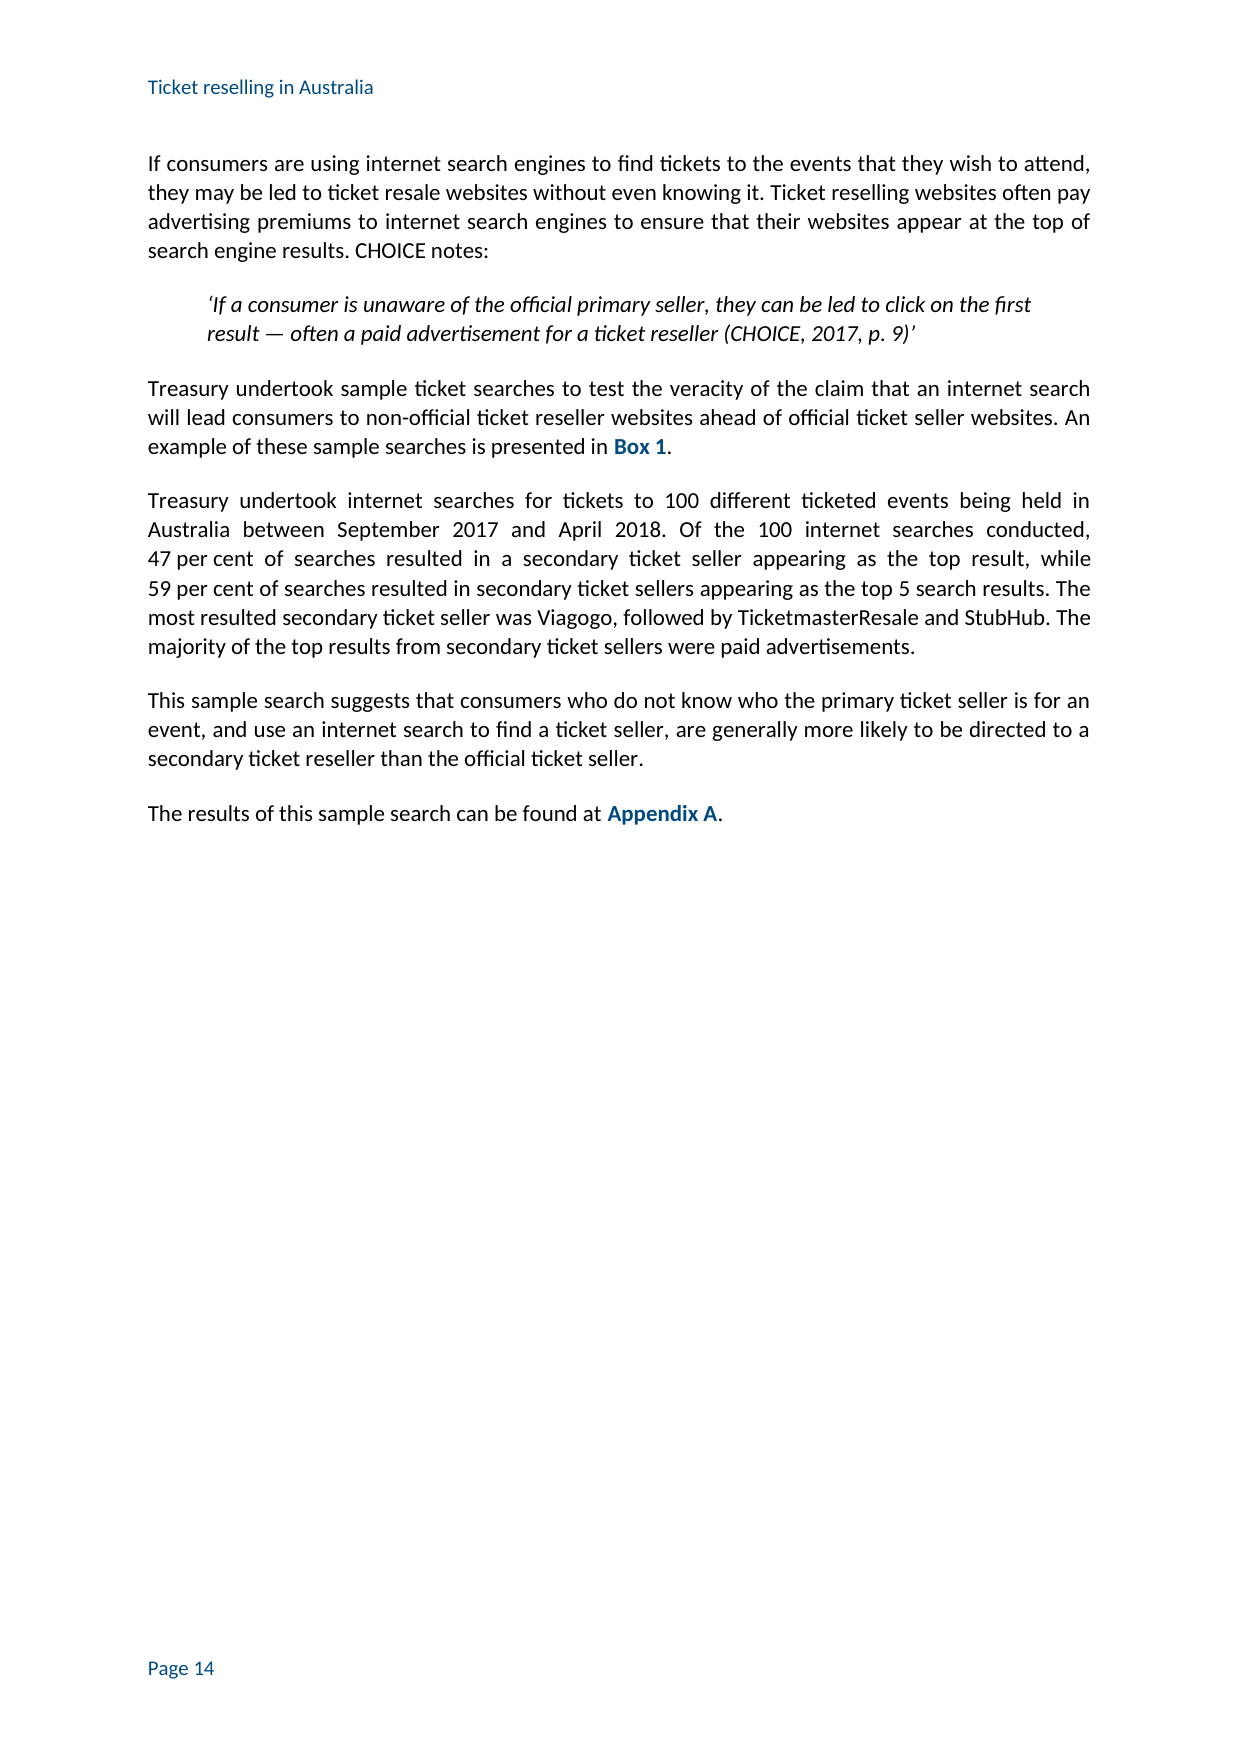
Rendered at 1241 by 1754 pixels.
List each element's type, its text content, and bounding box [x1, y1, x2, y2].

text Treasury undertook sample ticket searches to test the veracity of the claim that an internet search will lead consumers to non-official ticket reseller websites ahead of official ticket seller websites. An example of these sample searches is presented in Box 1. [148, 373, 1092, 460]
text ‘If a consumer is unaware of the official primary seller, they can be led to click on the first result — often a paid advertisement for a ticket reseller (CHOICE, 2017, p. 9)’ [207, 289, 1033, 348]
text The results of this sample search can be found at Appendix A. [148, 798, 1092, 827]
text This sample search suggests that consumers who do not know who the primary ticket seller is for an event, and use an internet search to find a ticket seller, are generally more likely to be directed to a secondary ticket reseller than the official ticket seller. [148, 685, 1092, 773]
text If consumers are using internet search engines to find tickets to the events that they wish to attend, they may be led to ticket resale websites without even knowing it. Ticket reselling websites often pay advertising premiums to internet search engines to ensure that their websites appear at the top of search engine results. CHOICE notes: [148, 148, 1092, 264]
text Treasury undertook internet searches for tickets to 100 different ticketed events being held in Australia between September 2017 and April 2018. Of the 100 internet searches conducted, 47 per cent of searches resulted in a secondary ticket seller appearing as the top result, while 59 per cent of searches resulted in secondary ticket sellers appearing as the top 5 search results. The most resulted secondary ticket seller was Viagogo, followed by TicketmasterResale and StubHub. The majority of the top results from secondary ticket sellers were paid advertisements. [148, 485, 1092, 660]
